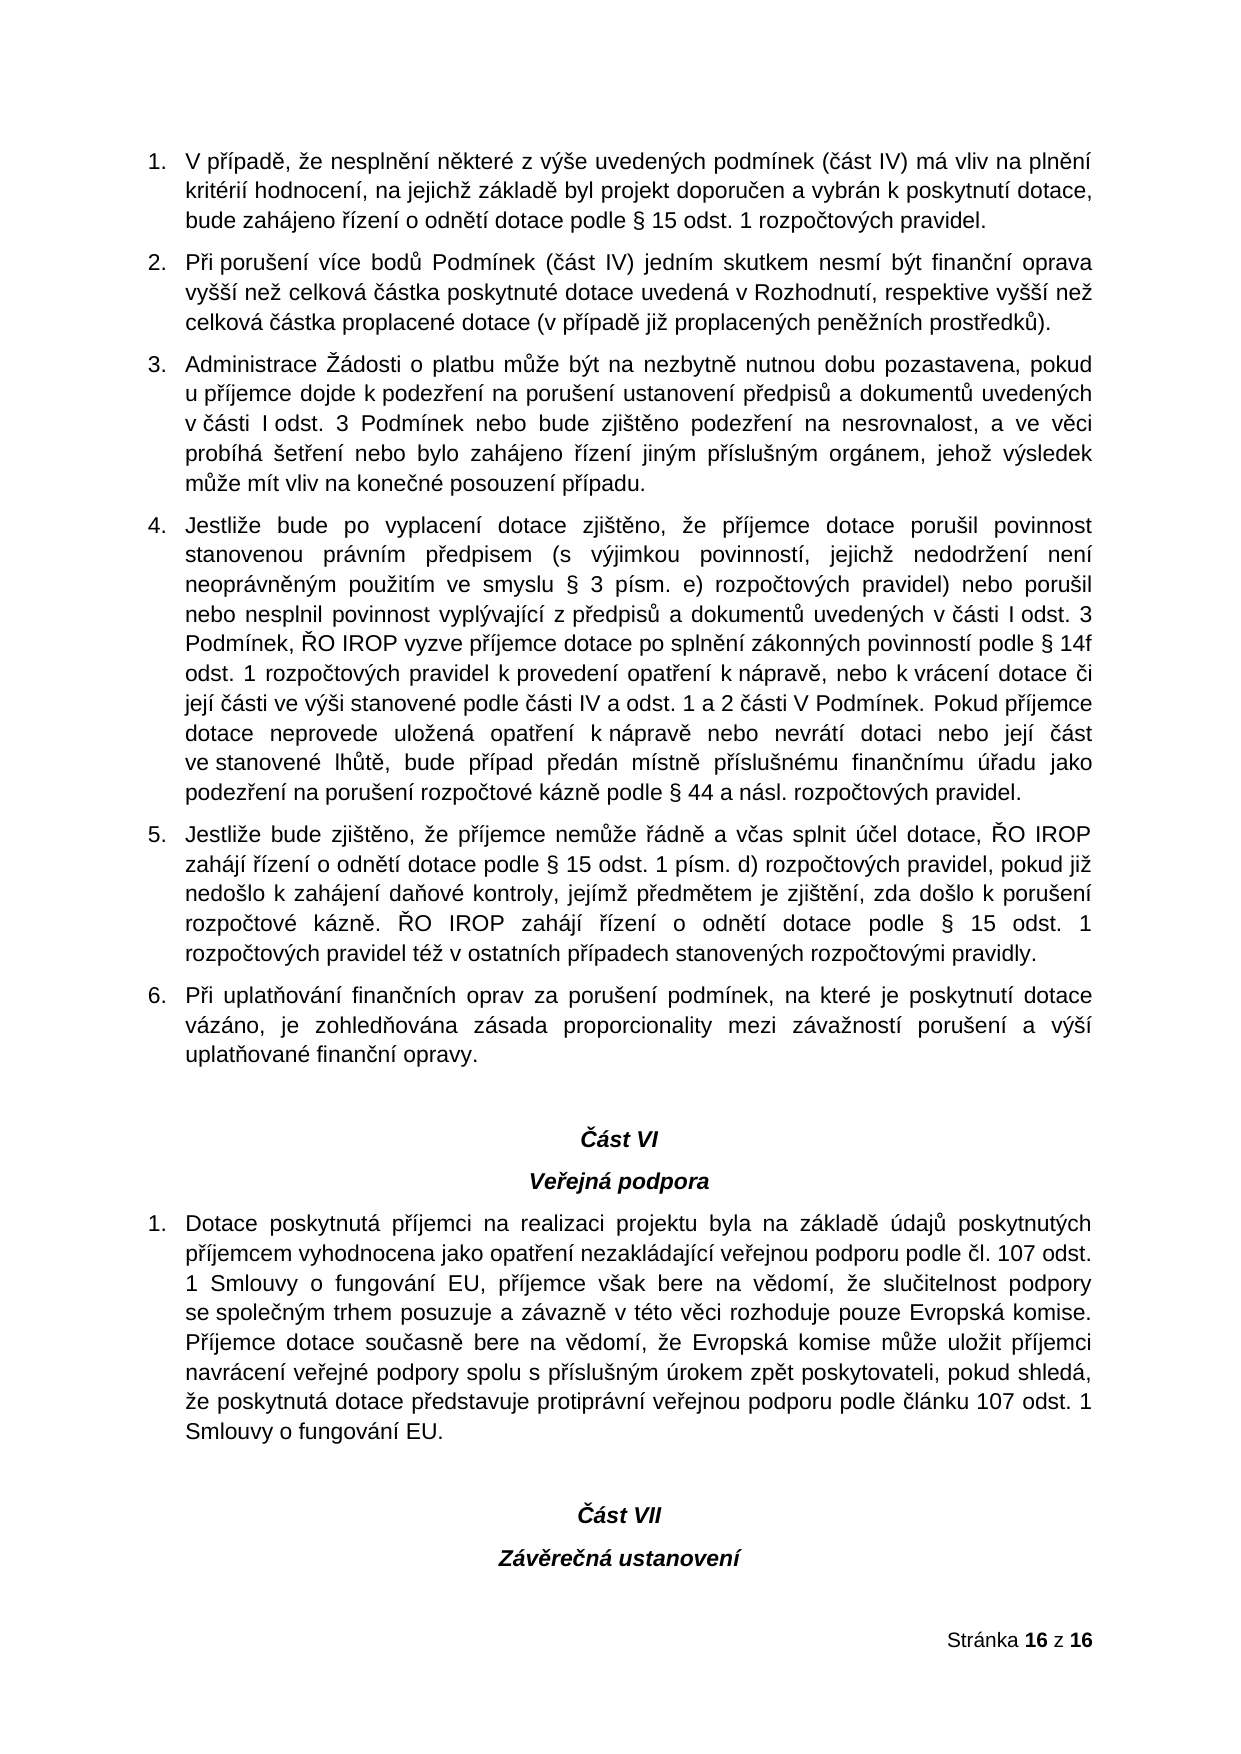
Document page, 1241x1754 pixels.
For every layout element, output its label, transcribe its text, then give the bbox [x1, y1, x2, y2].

list Administrace Žádosti o platbu může být na nezbytně nutnou dobu pozastavena, pokud u příjemce dojde k podezření na porušení ustanovení předpisů a dokumentů uvedených v části I odst. 3 Podmínek nebo bude zjištěno podezření na nesrovnalost, a ve věci probíhá šetření nebo bylo zahájeno řízení jiným příslušným orgánem, jehož výsledek může mít vliv na konečné posouzení případu. [148, 351, 1093, 496]
list Jestliže bude po vyplacení dotace zjištěno, že příjemce dotace porušil povinnost stanovenou právním předpisem (s výjimkou povinností, jejichž nedodržení není neoprávněným použitím ve smyslu § 3 písm. e) rozpočtových pravidel) nebo porušil nebo nesplnil povinnost vyplývající z předpisů a dokumentů uvedených v části I odst. 3 Podmínek, ŘO IROP vyzve příjemce dotace po splnění zákonných povinností podle § 14f odst. 1 rozpočtových pravidel k provedení opatření k nápravě, nebo k vrácení dotace či její části ve výši stanovené podle části IV a odst. 1 a 2 části V Podmínek. Pokud příjemce dotace neprovede uložená opatření k nápravě nebo nevrátí dotaci nebo její část ve stanovené lhůtě, bude případ předán místně příslušnému finančnímu úřadu jako podezření na porušení rozpočtové kázně podle § 44 a násl. rozpočtových pravidel. [148, 512, 1093, 805]
text Část VI [148, 1126, 1093, 1152]
list V případě, že nesplnění některé z výše uvedených podmínek (část IV) má vliv na plnění kritérií hodnocení, na jejichž základě byl projekt doporučen a vybrán k poskytnutí dotace, bude zahájeno řízení o odnětí dotace podle § 15 odst. 1 rozpočtových pravidel. [148, 148, 1093, 233]
text Závěrečná ustanovení [148, 1544, 1093, 1571]
list Při porušení více bodů Podmínek (část IV) jedním skutkem nesmí být finanční oprava vyšší než celková částka poskytnuté dotace uvedená v Rozhodnutí, respektive vyšší než celková částka proplacené dotace (v případě již proplacených peněžních prostředků). [148, 249, 1093, 335]
text Část VII [148, 1502, 1093, 1529]
list Při uplatňování finančních oprav za porušení podmínek, na které je poskytnutí dotace vázáno, je zohledňována zásada proporcionality mezi závažností porušení a výší uplatňované finanční opravy. [148, 982, 1093, 1068]
list Jestliže bude zjištěno, že příjemce nemůže řádně a včas splnit účel dotace, ŘO IROP zahájí řízení o odnětí dotace podle § 15 odst. 1 písm. d) rozpočtových pravidel, pokud již nedošlo k zahájení daňové kontroly, jejímž předmětem je zjištění, zda došlo k porušení rozpočtové kázně. ŘO IROP zahájí řízení o odnětí dotace podle § 15 odst. 1 rozpočtových pravidel též v ostatních případech stanovených rozpočtovými pravidly. [148, 821, 1093, 966]
list Dotace poskytnutá příjemci na realizaci projektu byla na základě údajů poskytnutých příjemcem vyhodnocena jako opatření nezakládající veřejnou podporu podle čl. 107 odst. 1 Smlouvy o fungování EU, příjemce však bere na vědomí, že slučitelnost podpory se společným trhem posuzuje a závazně v této věci rozhoduje pouze Evropská komise. Příjemce dotace současně bere na vědomí, že Evropská komise může uložit příjemci navrácení veřejné podpory spolu s příslušným úrokem zpět poskytovateli, pokud shledá, že poskytnutá dotace představuje protiprávní veřejnou podporu podle článku 107 odst. 1 Smlouvy o fungování EU. [148, 1210, 1093, 1444]
text Veřejná podpora [148, 1168, 1093, 1194]
